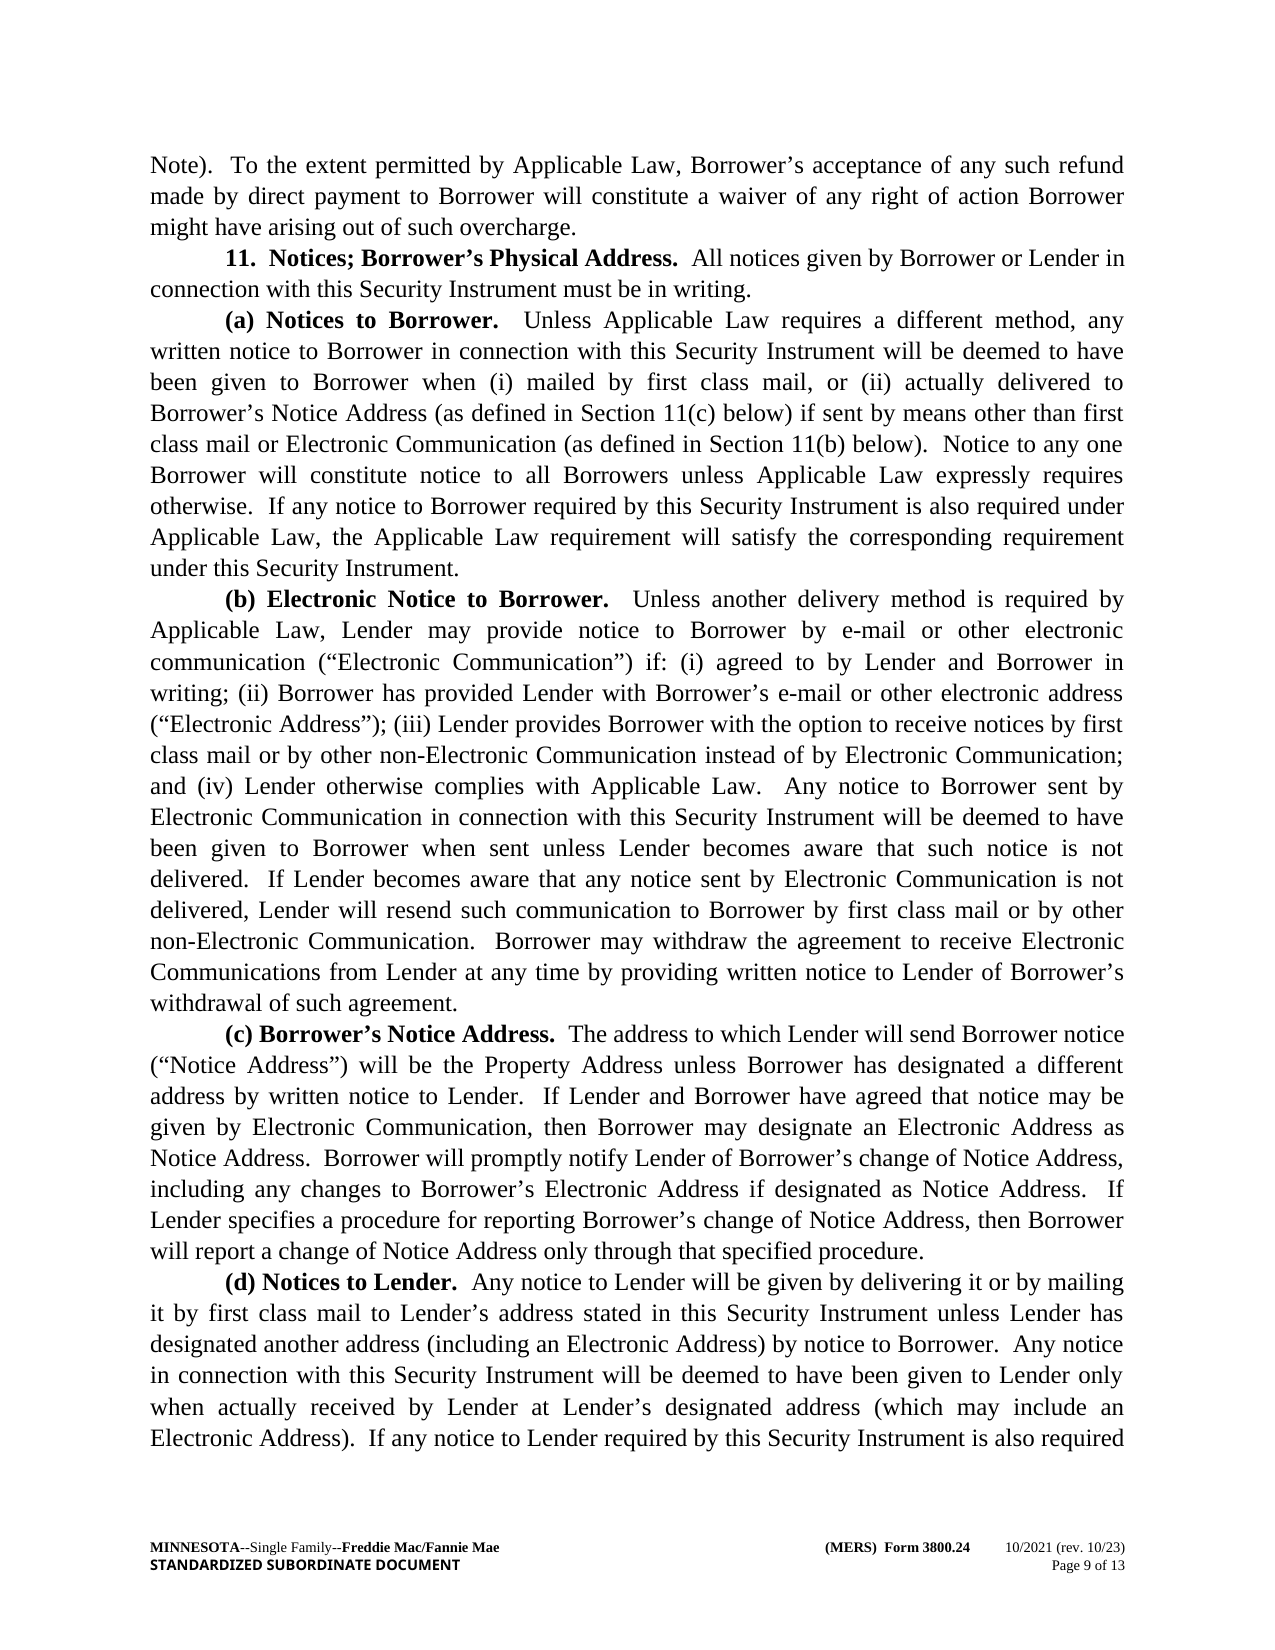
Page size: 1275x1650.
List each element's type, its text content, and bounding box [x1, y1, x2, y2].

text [150, 1267, 1125, 1451]
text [150, 150, 1125, 241]
text 11. Notices; Borrower’s Physical Address. All notices given by Borrower or Lender in connection with this Security Instrument must be in writing. [150, 243, 1125, 303]
text (a) Notices to Borrower. Unless Applicable Law requires a different method, any written notice to Borrower in connection with this Security Instrument will be deemed to have been given to Borrower when (i) mailed by first class mail, or (ii) actually delivered to Borrower’s Notice Address (as defined in Section 11(c) below) if sent by means other than first class mail or Electronic Communication (as defined in Section 11(b) below). Notice to any one Borrower will constitute notice to all Borrowers unless Applicable Law expressly requires otherwise. If any notice to Borrower required by this Security Instrument is also required under Applicable Law, the Applicable Law requirement will satisfy the corresponding requirement under this Security Instrument. [150, 305, 1125, 582]
text (b) Electronic Notice to Borrower. Unless another delivery method is required by Applicable Law, Lender may provide notice to Borrower by e-mail or other electronic communication (“Electronic Communication”) if: (i) agreed to by Lender and Borrower in writing; (ii) Borrower has provided Lender with Borrower’s e-mail or other electronic address (“Electronic Address”); (iii) Lender provides Borrower with the option to receive notices by first class mail or by other non-Electronic Communication instead of by Electronic Communication; and (iv) Lender otherwise complies with Applicable Law. Any notice to Borrower sent by Electronic Communication in connection with this Security Instrument will be deemed to have been given to Borrower when sent unless Lender becomes aware that such notice is not delivered. If Lender becomes aware that any notice sent by Electronic Communication is not delivered, Lender will resend such communication to Borrower by first class mail or by other non-Electronic Communication. Borrower may withdraw the agreement to receive Electronic Communications from Lender at any time by providing written notice to Lender of Borrower’s withdrawal of such agreement. [150, 584, 1125, 1017]
text (c) Borrower’s Notice Address. The address to which Lender will send Borrower notice (“Notice Address”) will be the Property Address unless Borrower has designated a different address by written notice to Lender. If Lender and Borrower have agreed that notice may be given by Electronic Communication, then Borrower may designate an Electronic Address as Notice Address. Borrower will promptly notify Lender of Borrower’s change of Notice Address, including any changes to Borrower’s Electronic Address if designated as Notice Address. If Lender specifies a procedure for reporting Borrower’s change of Notice Address, then Borrower will report a change of Notice Address only through that specified procedure. [150, 1019, 1125, 1265]
